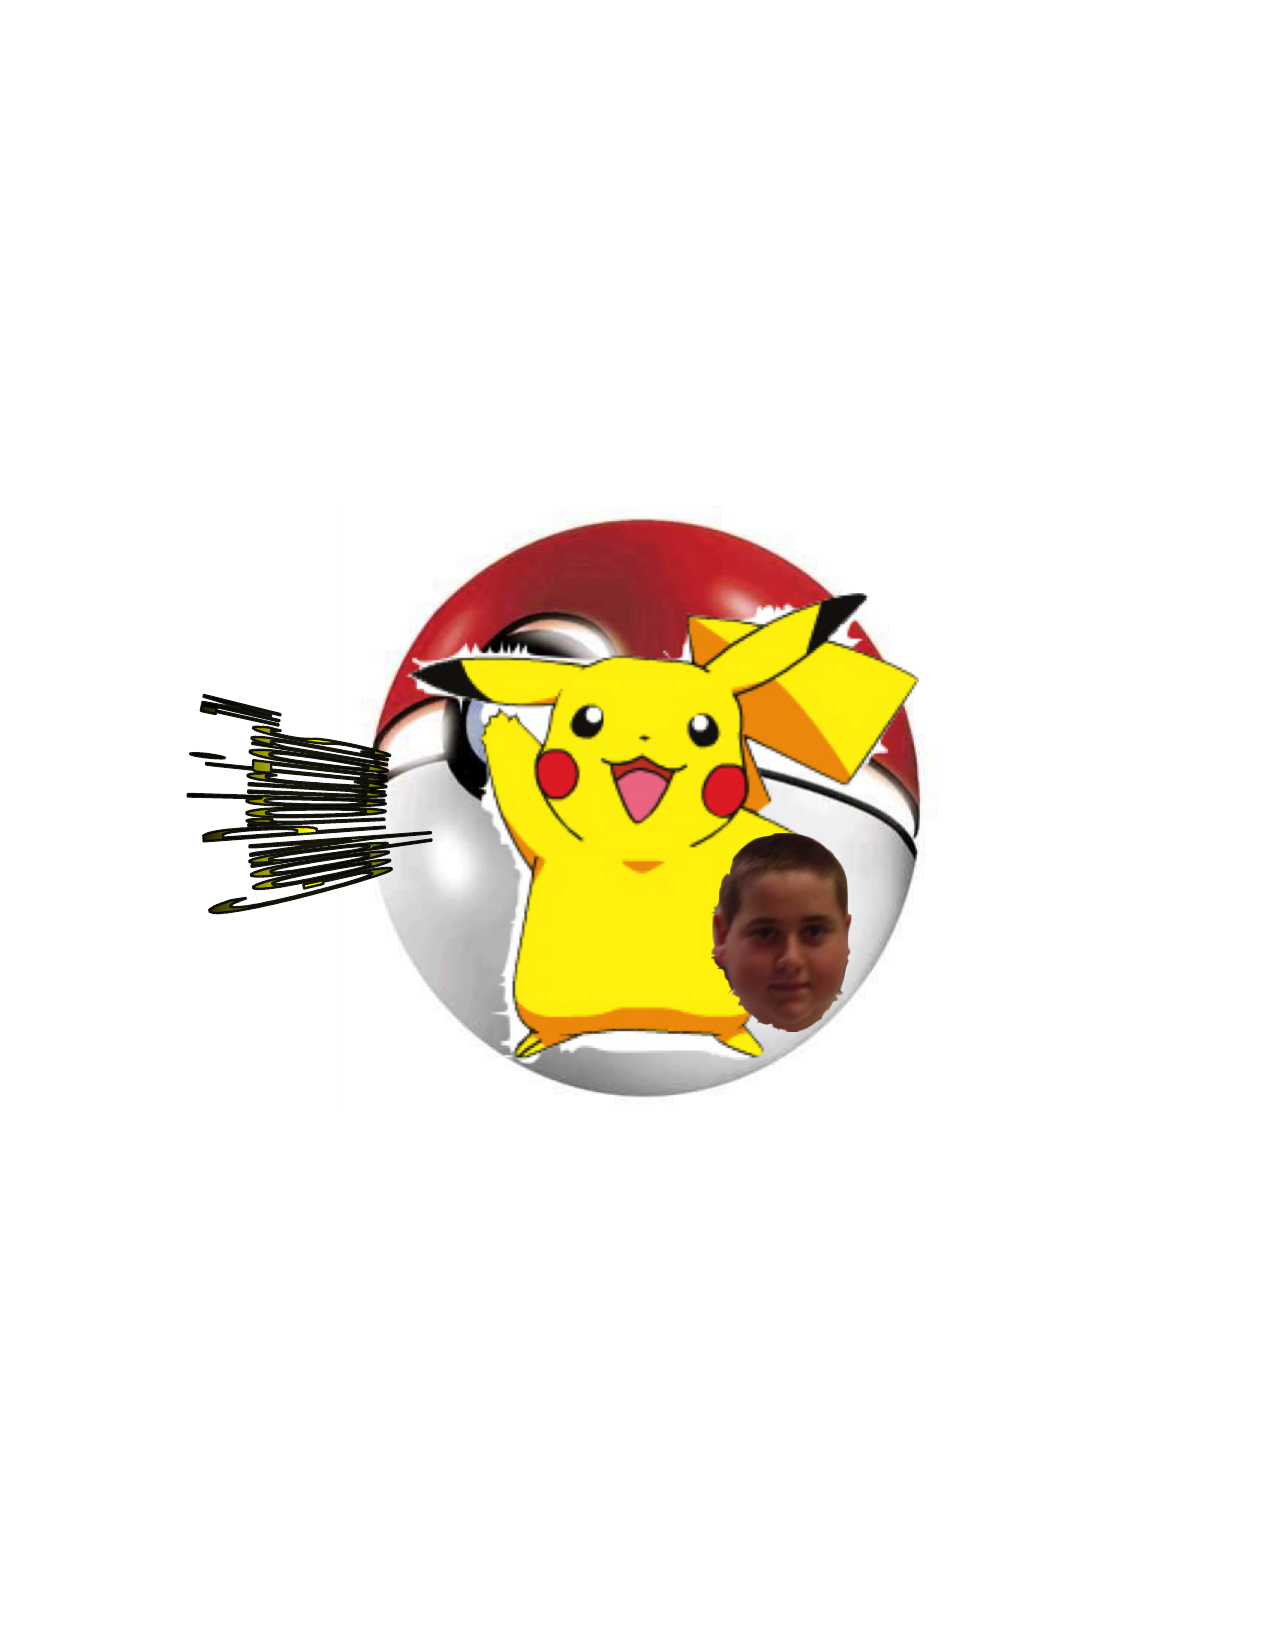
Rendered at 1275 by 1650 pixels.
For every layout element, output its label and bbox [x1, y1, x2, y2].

picture [336, 875, 363, 884]
picture [336, 858, 352, 862]
picture [336, 746, 360, 752]
picture [336, 506, 938, 1106]
picture [336, 868, 351, 872]
picture [336, 779, 354, 784]
